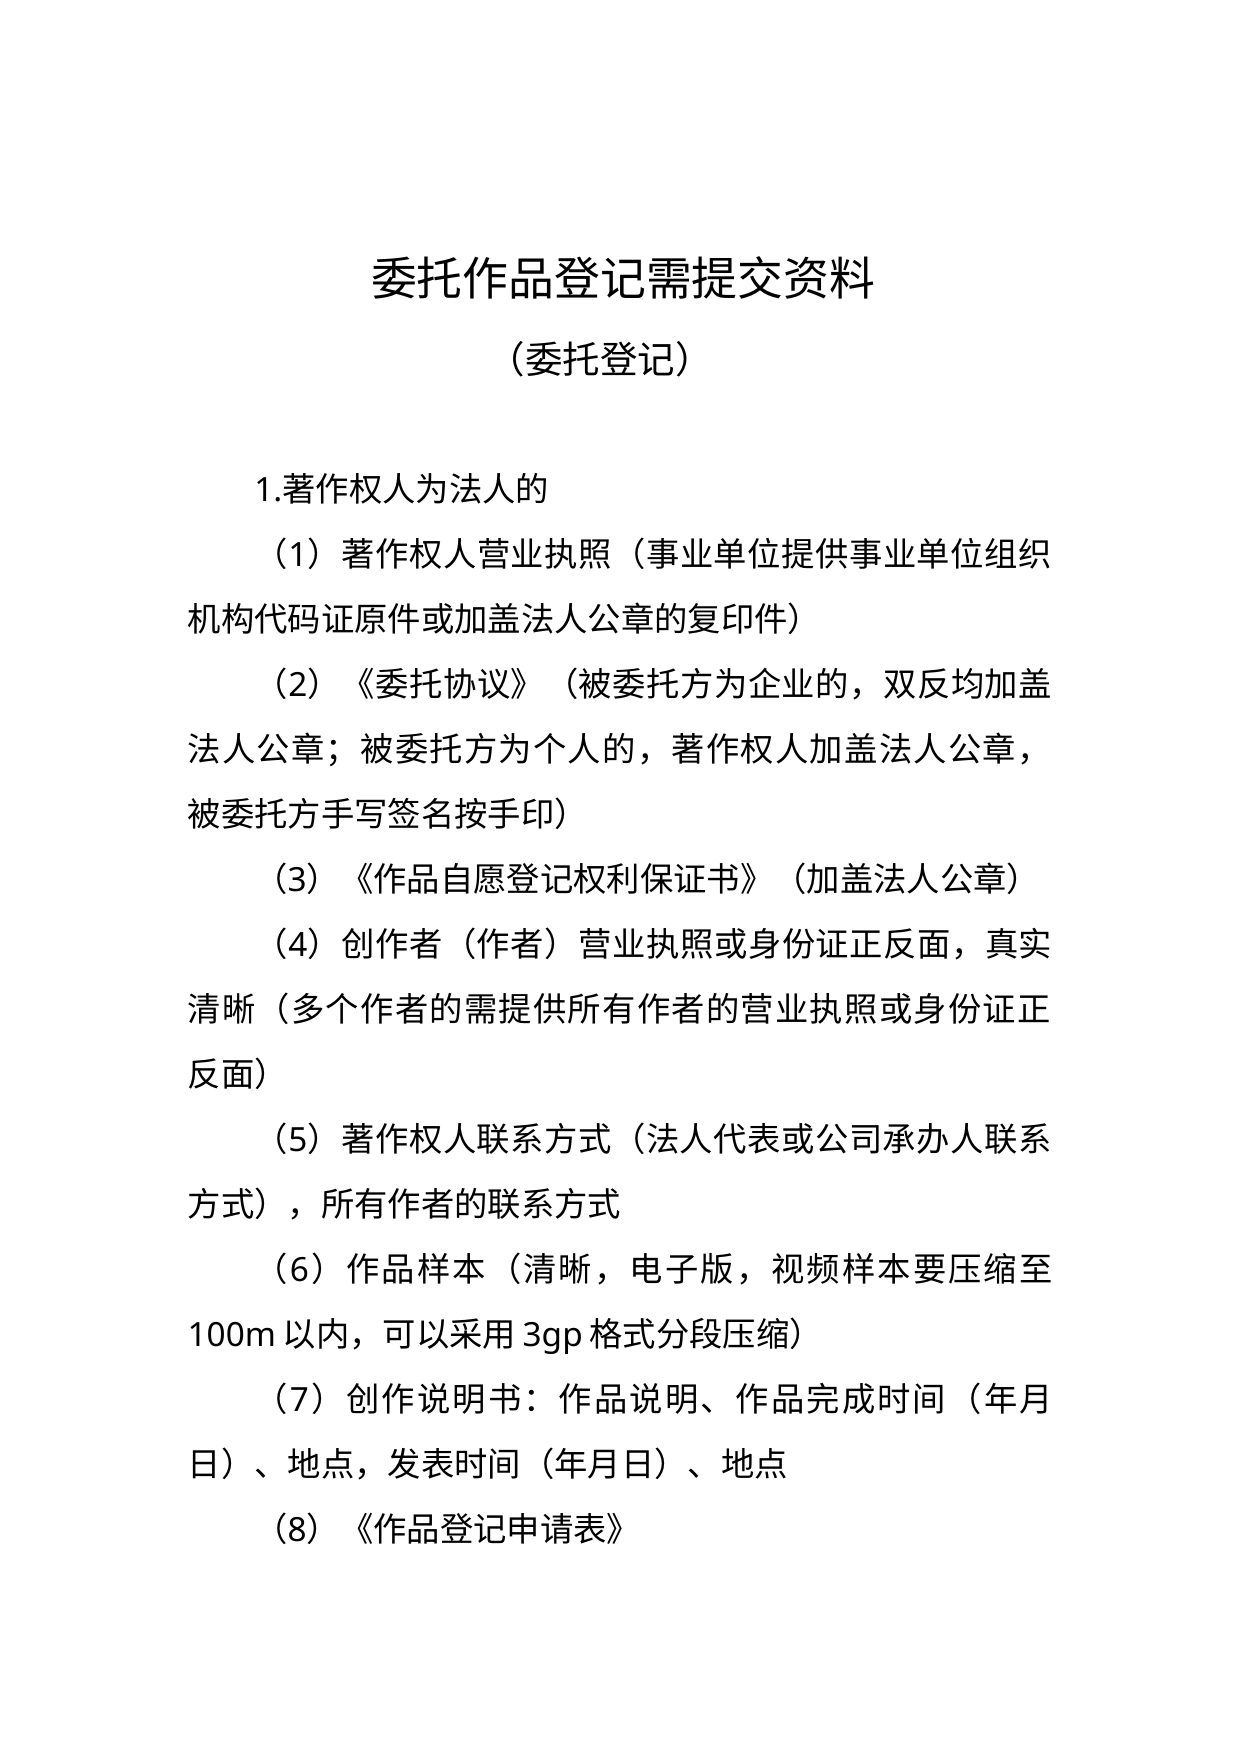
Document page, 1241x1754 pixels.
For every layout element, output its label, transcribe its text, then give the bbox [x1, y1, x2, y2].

text 委托作品登记需提交资料 [187, 227, 1053, 324]
text （委托登记） [187, 324, 1053, 389]
text （7）创作说明书：作品说明、作品完成时间（年月日）、地点，发表时间（年月日）、地点 [187, 1364, 1053, 1494]
text （8）《作品登记申请表》 [187, 1494, 1053, 1559]
text 1.著作权人为法人的 [187, 454, 1053, 519]
text （1）著作权人营业执照（事业单位提供事业单位组织机构代码证原件或加盖法人公章的复印件） [187, 519, 1053, 649]
text （4）创作者（作者）营业执照或身份证正反面，真实清晰（多个作者的需提供所有作者的营业执照或身份证正反面） [187, 909, 1053, 1104]
text （2）《委托协议》（被委托方为企业的，双反均加盖法人公章；被委托方为个人的，著作权人加盖法人公章，被委托方手写签名按手印） [187, 649, 1053, 844]
text （3）《作品自愿登记权利保证书》（加盖法人公章） [187, 844, 1053, 909]
text （5）著作权人联系方式（法人代表或公司承办人联系方式），所有作者的联系方式 [187, 1104, 1053, 1234]
text （6）作品样本（清晰，电子版，视频样本要压缩至100m以内，可以采用3gp格式分段压缩） [187, 1234, 1053, 1364]
